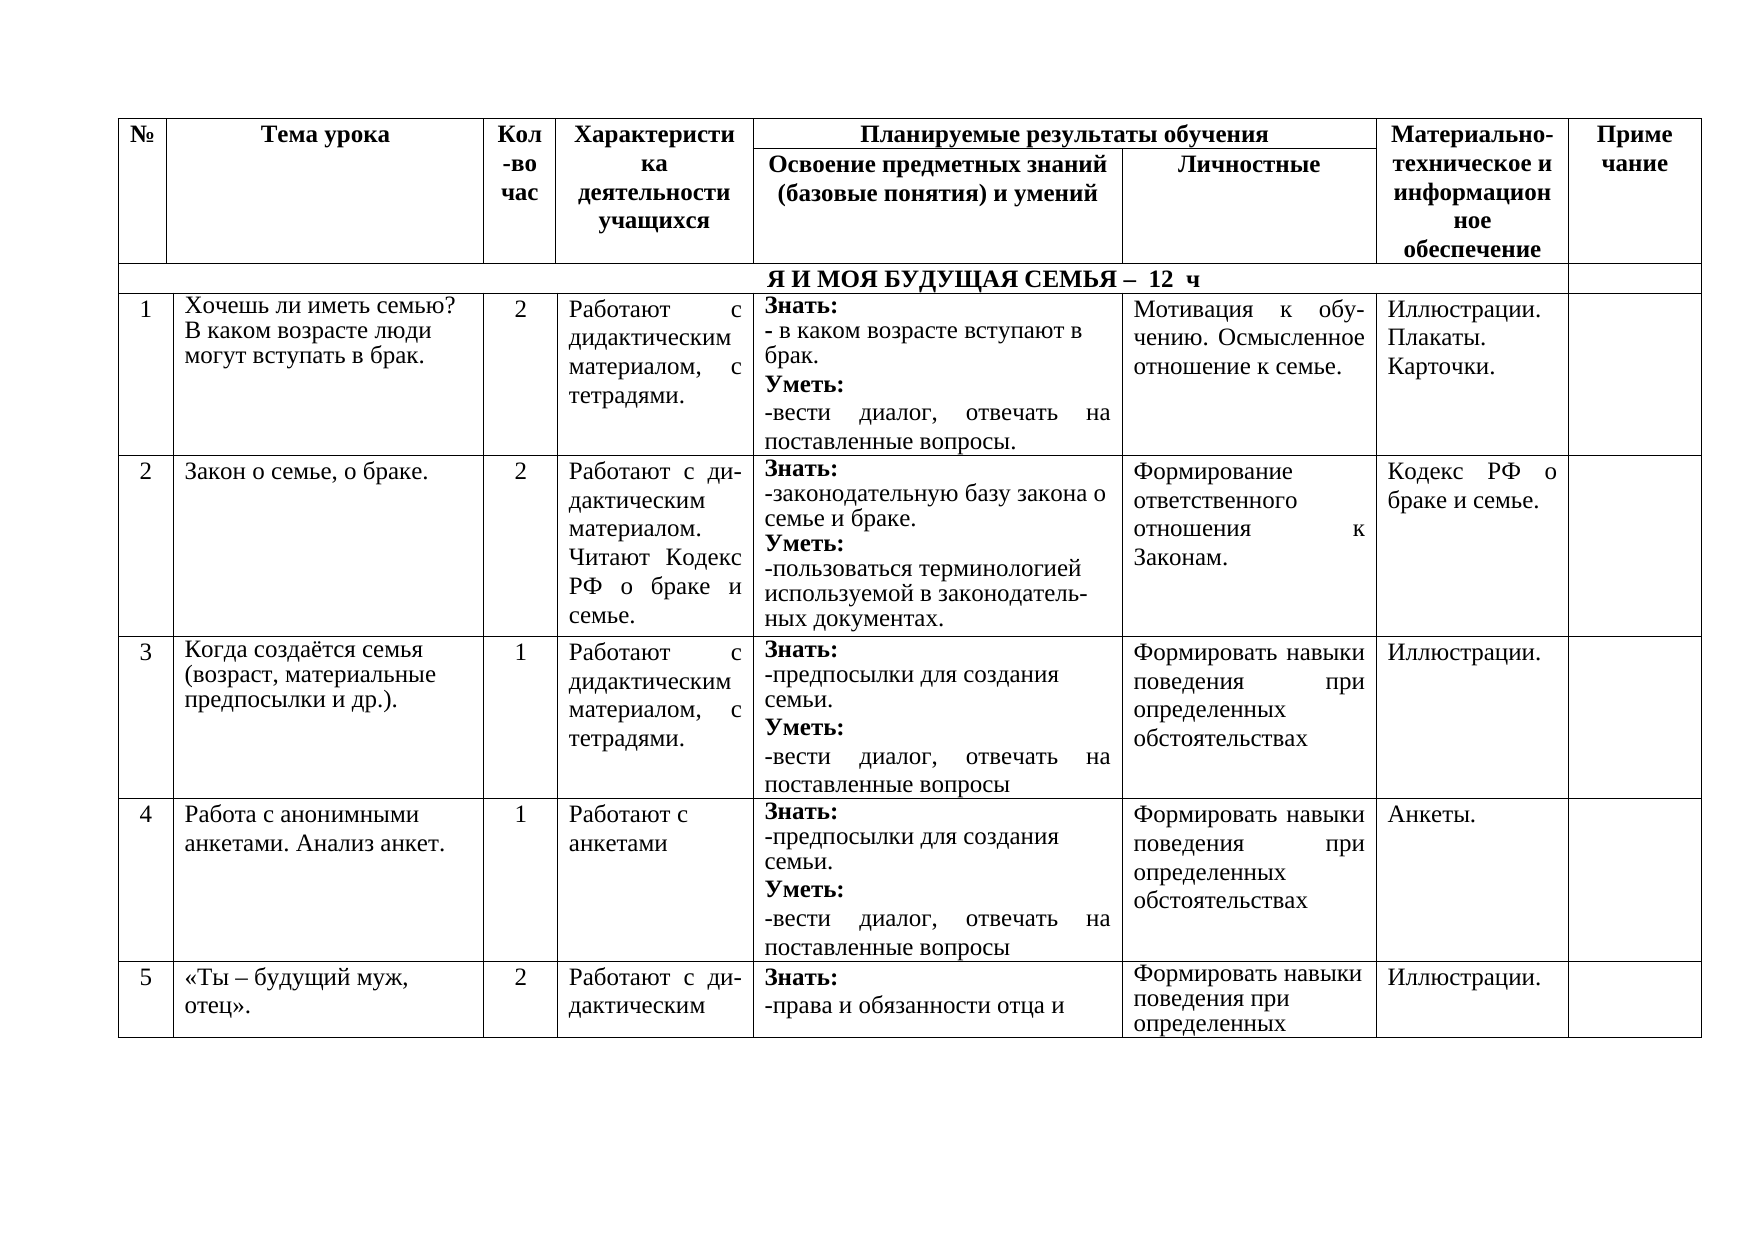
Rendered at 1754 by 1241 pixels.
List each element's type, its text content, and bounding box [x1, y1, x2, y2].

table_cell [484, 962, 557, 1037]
table_cell Работают с ди-дактическим материалом. Читают Кодекс РФ о браке и семье. [558, 456, 753, 636]
table_cell 2 [484, 294, 557, 455]
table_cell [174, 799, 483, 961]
table_cell Формирование ответственного отношения к Законам. [1123, 456, 1376, 636]
table_cell Личностные [1123, 149, 1376, 263]
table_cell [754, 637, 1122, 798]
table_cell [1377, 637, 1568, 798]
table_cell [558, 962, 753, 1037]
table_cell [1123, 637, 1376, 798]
table_header Приме чание [1569, 119, 1701, 263]
table_header Планируемые результаты обучения [754, 119, 1376, 148]
table_cell 2 [119, 456, 173, 636]
table_cell Закон о семье, о браке. [174, 456, 483, 636]
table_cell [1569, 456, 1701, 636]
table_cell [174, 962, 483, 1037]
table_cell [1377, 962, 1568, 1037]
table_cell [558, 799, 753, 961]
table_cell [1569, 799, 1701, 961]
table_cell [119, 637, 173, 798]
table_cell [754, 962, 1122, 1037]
table_cell Знать: -законодательную базу закона о семье и браке. Уметь: -пользоваться терминологией используемой в законодатель-ных документах. [754, 456, 1122, 636]
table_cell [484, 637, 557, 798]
table_header Кол-во час [484, 119, 555, 263]
table_cell 1 [119, 294, 173, 455]
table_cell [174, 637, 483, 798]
table_cell 2 [484, 456, 557, 636]
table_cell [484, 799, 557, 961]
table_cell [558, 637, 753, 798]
table_cell Я И МОЯ БУДУЩАЯ СЕМЬЯ – 12 ч [119, 264, 1568, 293]
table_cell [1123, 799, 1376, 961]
table_cell Работают с дидактическим материалом, с тетрадями. [558, 294, 753, 455]
table_cell [1569, 294, 1701, 455]
table_header Характеристи ка деятельности учащихся [556, 119, 753, 263]
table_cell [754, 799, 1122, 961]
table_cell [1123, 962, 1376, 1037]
table_cell Знать: - в каком возрасте вступают в брак. Уметь: -вести диалог, отвечать на поставленные вопросы. [754, 294, 1122, 455]
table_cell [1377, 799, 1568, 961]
table_header Тема урока [167, 119, 483, 263]
table_header № [119, 119, 166, 263]
table_header Материально-техническое и информационное обеспечение [1377, 119, 1568, 263]
table_cell Мотивация к обу-чению. Осмысленное отношение к семье. [1123, 294, 1376, 455]
table_cell Освоение предметных знаний (базовые понятия) и умений [754, 149, 1122, 263]
table_cell Кодекс РФ о браке и семье. [1377, 456, 1568, 636]
table_cell Иллюстрации. Плакаты. Карточки. [1377, 294, 1568, 455]
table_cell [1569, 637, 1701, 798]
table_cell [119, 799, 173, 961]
table_cell [1569, 264, 1701, 293]
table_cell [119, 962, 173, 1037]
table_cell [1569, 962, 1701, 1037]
table_cell Хочешь ли иметь семью? В каком возрасте люди могут вступать в брак. [174, 294, 483, 455]
